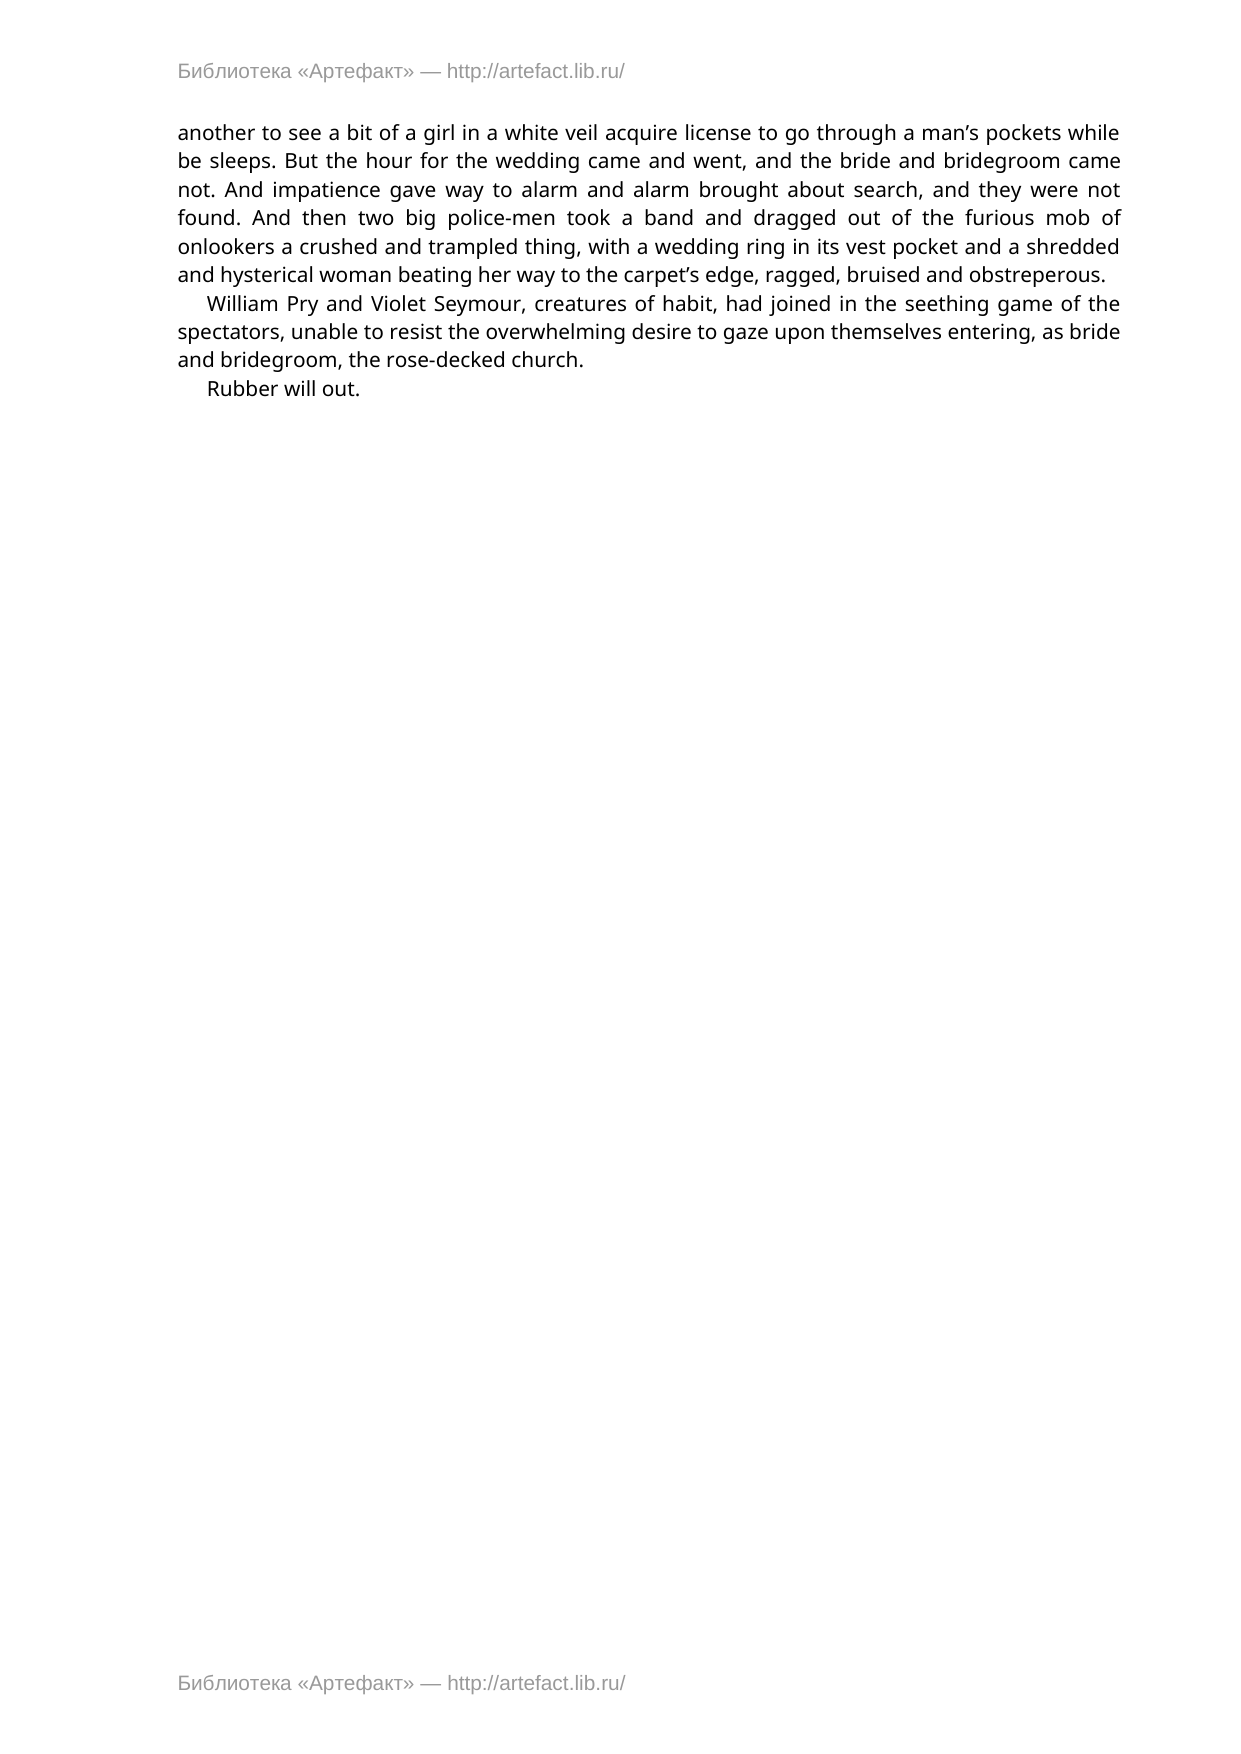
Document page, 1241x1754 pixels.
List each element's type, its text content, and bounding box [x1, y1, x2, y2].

text William Pry and Violet Seymour, creatures of habit, had joined in the seething game of the spectators, unable to resist the overwhelming desire to gaze upon themselves entering, as bride and bridegroom, the rose-decked church. [177, 289, 1122, 374]
text Rubber will out. [177, 374, 1122, 402]
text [177, 118, 1122, 289]
